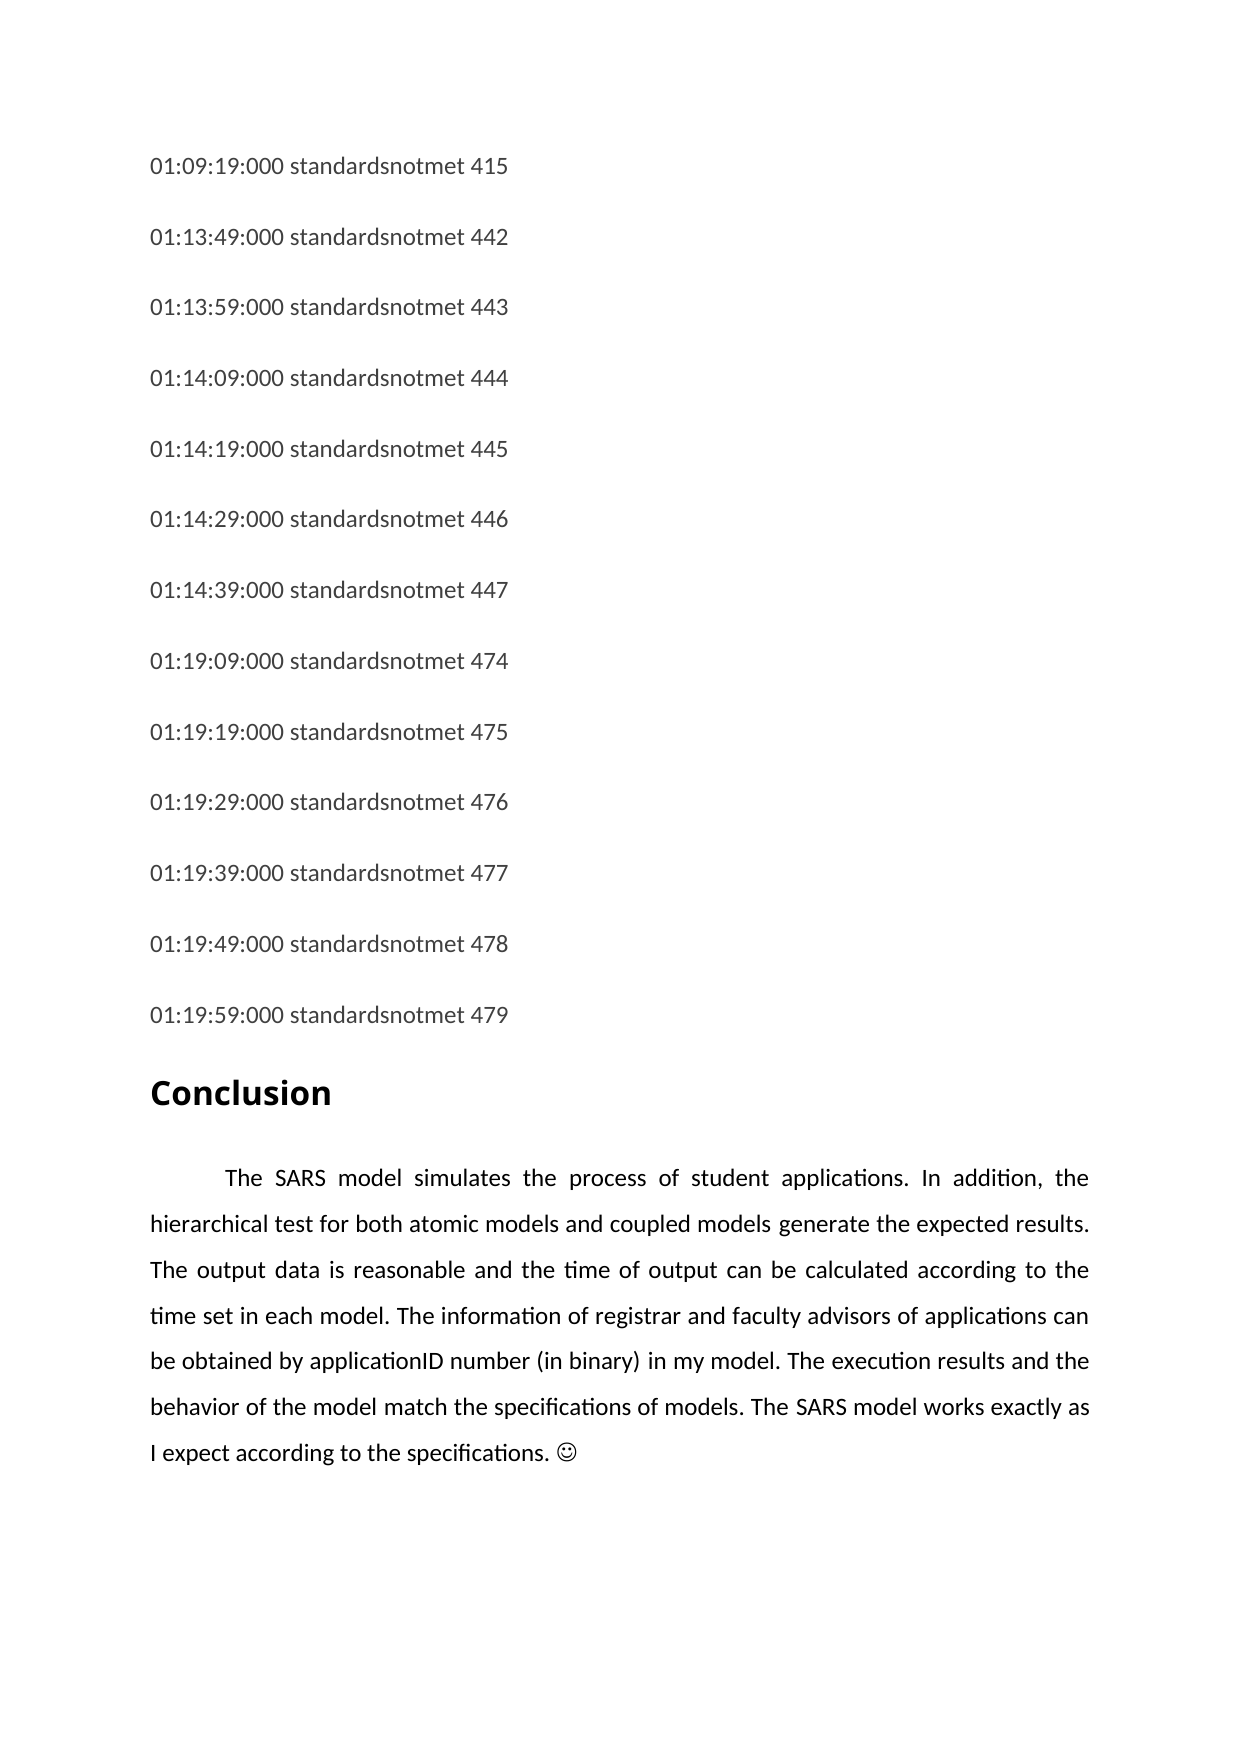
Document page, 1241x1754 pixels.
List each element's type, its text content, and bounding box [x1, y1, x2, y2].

text 01:14:29:000 standardsnotmet 446 [150, 504, 1090, 534]
text 01:19:59:000 standardsnotmet 479 [150, 999, 1090, 1029]
text 01:14:09:000 standardsnotmet 444 [150, 362, 1090, 393]
text 01:09:19:000 standardsnotmet 415 [150, 150, 1090, 181]
text 01:19:19:000 standardsnotmet 475 [150, 716, 1090, 746]
text The SARS model simulates the process of student applications. In addition, the hierarchical test for both atomic models and coupled models generate the expected results. The output data is reasonable and the time of output can be calculated according to the time set in each model. The information of registrar and faculty advisors of applications can be obtained by applicationID number (in binary) in my model. The execution results and the behavior of the model match the specifications of models. The SARS model works exactly as I expect according to the specifications. [150, 1163, 1090, 1467]
text 01:13:59:000 standardsnotmet 443 [150, 291, 1090, 322]
text 01:19:09:000 standardsnotmet 474 [150, 645, 1090, 676]
text 01:14:39:000 standardsnotmet 447 [150, 574, 1090, 605]
text 01:19:29:000 standardsnotmet 476 [150, 787, 1090, 817]
text 01:13:49:000 standardsnotmet 442 [150, 221, 1090, 251]
text 01:14:19:000 standardsnotmet 445 [150, 433, 1090, 463]
subtitle Conclusion [150, 1069, 1090, 1115]
text 01:19:39:000 standardsnotmet 477 [150, 857, 1090, 888]
text 01:19:49:000 standardsnotmet 478 [150, 928, 1090, 958]
